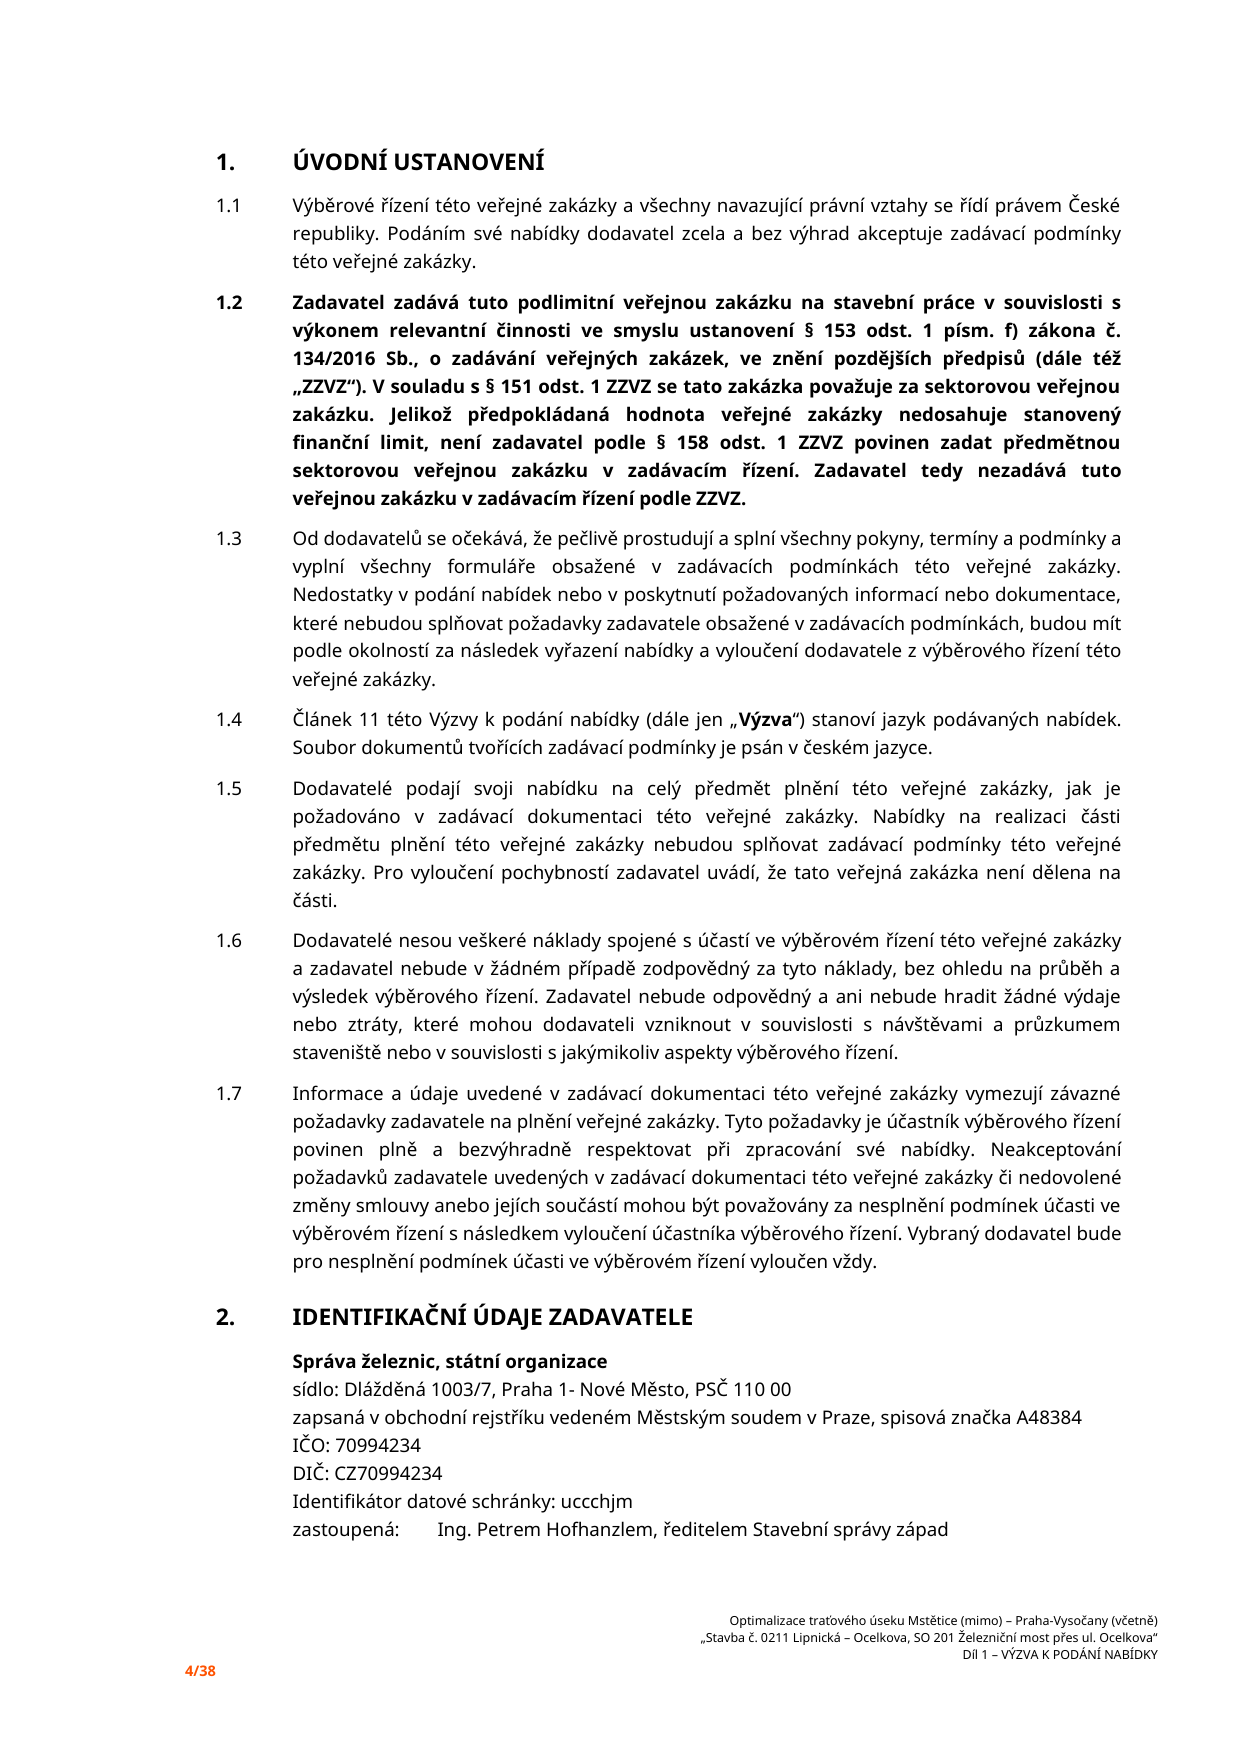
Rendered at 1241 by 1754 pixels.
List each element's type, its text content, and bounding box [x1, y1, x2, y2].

text sídlo: Dlážděná 1003/7, Praha 1- Nové Město, PSČ 110 00 [292, 1376, 1122, 1402]
text IČO: 70994234 [292, 1432, 1122, 1458]
text Zadavatel zadává tuto podlimitní veřejnou zakázku na stavební práce v souvislosti s výkonem relevantní činnosti ve smyslu ustanovení § 153 odst. 1 písm. f) zákona č. 134/2016 Sb., o zadávání veřejných zakázek, ve znění pozdějších předpisů (dále též „ZZVZ“). V souladu s § 151 odst. 1 ZZVZ se tato zakázka považuje za sektorovou veřejnou zakázku. Jelikož předpokládaná hodnota veřejné zakázky nedosahuje stanovený finanční limit, není zadavatel podle § 158 odst. 1 ZZVZ povinen zadat předmětnou sektorovou veřejnou zakázku v zadávacím řízení. Zadavatel tedy nezadává tuto veřejnou zakázku v zadávacím řízení podle ZZVZ. [216, 289, 1122, 511]
text IDENTIFIKAČNÍ ÚDAJE ZADAVATELE [216, 1301, 1122, 1332]
text Dodavatelé podají svoji nabídku na celý předmět plnění této veřejné zakázky, jak je požadováno v zadávací dokumentaci této veřejné zakázky. Nabídky na realizaci části předmětu plnění této veřejné zakázky nebudou splňovat zadávací podmínky této veřejné zakázky. Pro vyloučení pochybností zadavatel uvádí, že tato veřejná zakázka není dělena na části. [216, 775, 1122, 912]
text Identifikátor datové schránky: uccchjm [292, 1488, 1122, 1514]
text Dodavatelé nesou veškeré náklady spojené s účastí ve výběrovém řízení této veřejné zakázky a zadavatel nebude v žádném případě zodpovědný za tyto náklady, bez ohledu na průběh a výsledek výběrového řízení. Zadavatel nebude odpovědný a ani nebude hradit žádné výdaje nebo ztráty, které mohou dodavateli vzniknout v souvislosti s návštěvami a průzkumem staveniště nebo v souvislosti s jakýmikoliv aspekty výběrového řízení. [216, 927, 1122, 1065]
text Správa železnic, státní organizace [292, 1348, 1122, 1374]
text zapsaná v obchodní rejstříku vedeném Městským soudem v Praze, spisová značka A48384 [292, 1404, 1122, 1430]
text DIČ: CZ70994234 [292, 1460, 1122, 1486]
text Výběrové řízení této veřejné zakázky a všechny navazující právní vztahy se řídí právem České republiky. Podáním své nabídky dodavatel zcela a bez výhrad akceptuje zadávací podmínky této veřejné zakázky. [216, 192, 1122, 274]
text Od dodavatelů se očekává, že pečlivě prostudují a splní všechny pokyny, termíny a podmínky a vyplní všechny formuláře obsažené v zadávacích podmínkách této veřejné zakázky. Nedostatky v podání nabídek nebo v poskytnutí požadovaných informací nebo dokumentace, které nebudou splňovat požadavky zadavatele obsažené v zadávacích podmínkách, budou mít podle okolností za následek vyřazení nabídky a vyloučení dodavatele z výběrového řízení této veřejné zakázky. [216, 526, 1122, 691]
text zastoupená: Ing. Petrem Hofhanzlem, ředitelem Stavební správy západ [292, 1516, 1122, 1542]
text Článek 11 této Výzvy k podání nabídky (dále jen „Výzva“) stanoví jazyk podávaných nabídek. Soubor dokumentů tvořících zadávací podmínky je psán v českém jazyce. [216, 706, 1122, 760]
text ÚVODNÍ USTANOVENÍ [216, 146, 1122, 177]
text Informace a údaje uvedené v zadávací dokumentaci této veřejné zakázky vymezují závazné požadavky zadavatele na plnění veřejné zakázky. Tyto požadavky je účastník výběrového řízení povinen plně a bezvýhradně respektovat při zpracování své nabídky. Neakceptování požadavků zadavatele uvedených v zadávací dokumentaci této veřejné zakázky či nedovolené změny smlouvy anebo jejích součástí mohou být považovány za nesplnění podmínek účasti ve výběrovém řízení s následkem vyloučení účastníka výběrového řízení. Vybraný dodavatel bude pro nesplnění podmínek účasti ve výběrovém řízení vyloučen vždy. [216, 1080, 1122, 1274]
